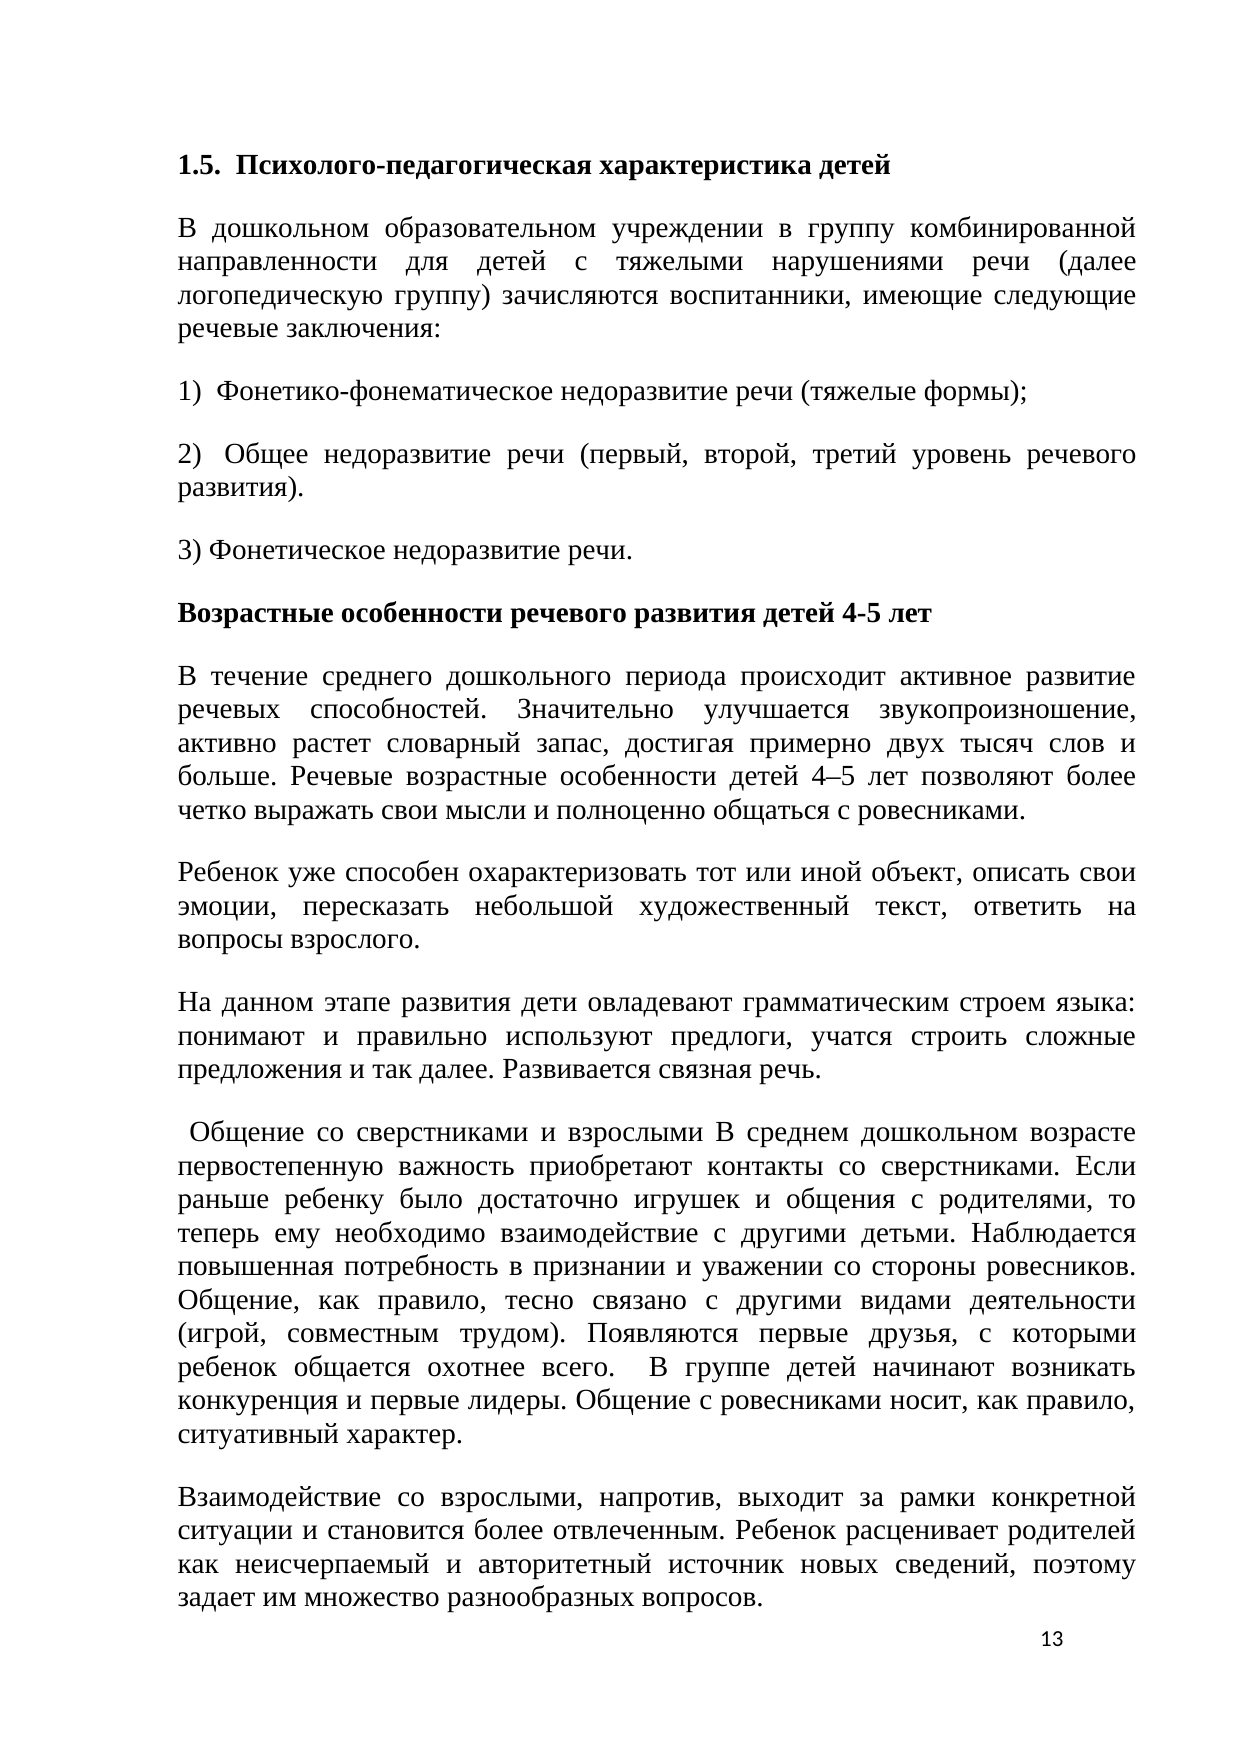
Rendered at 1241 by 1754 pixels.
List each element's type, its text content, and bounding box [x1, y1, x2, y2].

text На данном этапе развития дети овладевают грамматическим строем языка: понимают и правильно используют предлоги, учатся строить сложные предложения и так далее. Развивается связная речь. [177, 984, 1137, 1085]
text 1.5. Психолого-педагогическая характеристика детей [177, 147, 1137, 181]
text 1) Фонетико-фонематическое недоразвитие речи (тяжелые формы); [177, 373, 1137, 407]
text Общение со сверстниками и взрослыми В среднем дошкольном возрасте первостепенную важность приобретают контакты со сверстниками. Если раньше ребенку было достаточно игрушек и общения с родителями, то теперь ему необходимо взаимодействие с другими детьми. Наблюдается повышенная потребность в признании и уважении со стороны ровесников. Общение, как правило, тесно связано с другими видами деятельности (игрой, совместным трудом). Появляются первые друзья, с которыми ребенок общается охотнее всего. В группе детей начинают возникать конкуренция и первые лидеры. Общение с ровесниками носит, как правило, ситуативный характер. [177, 1114, 1137, 1449]
text Возрастные особенности речевого развития детей 4-5 лет [177, 595, 1137, 628]
text Ребенок уже способен охарактеризовать тот или иной объект, описать свои эмоции, пересказать небольшой художественный текст, ответить на вопросы взрослого. [177, 854, 1137, 955]
text Взаимодействие со взрослыми, напротив, выходит за рамки конкретной ситуации и становится более отвлеченным. Ребенок расценивает родителей как неисчерпаемый и авторитетный источник новых сведений, поэтому задает им множество разнообразных вопросов. [177, 1479, 1137, 1613]
text В дошкольном образовательном учреждении в группу комбинированной направленности для детей с тяжелыми нарушениями речи (далее логопедическую группу) зачисляются воспитанники, имеющие следующие речевые заключения: [177, 210, 1137, 344]
text В течение среднего дошкольного периода происходит активное развитие речевых способностей. Значительно улучшается звукопроизношение, активно растет словарный запас, достигая примерно двух тысяч слов и больше. Речевые возрастные особенности детей 4–5 лет позволяют более четко выражать свои мысли и полноценно общаться с ровесниками. [177, 658, 1137, 825]
text 2) Общее недоразвитие речи (первый, второй, третий уровень речевого развития). [177, 436, 1137, 503]
text 3) Фонетическое недоразвитие речи. [177, 532, 1137, 566]
